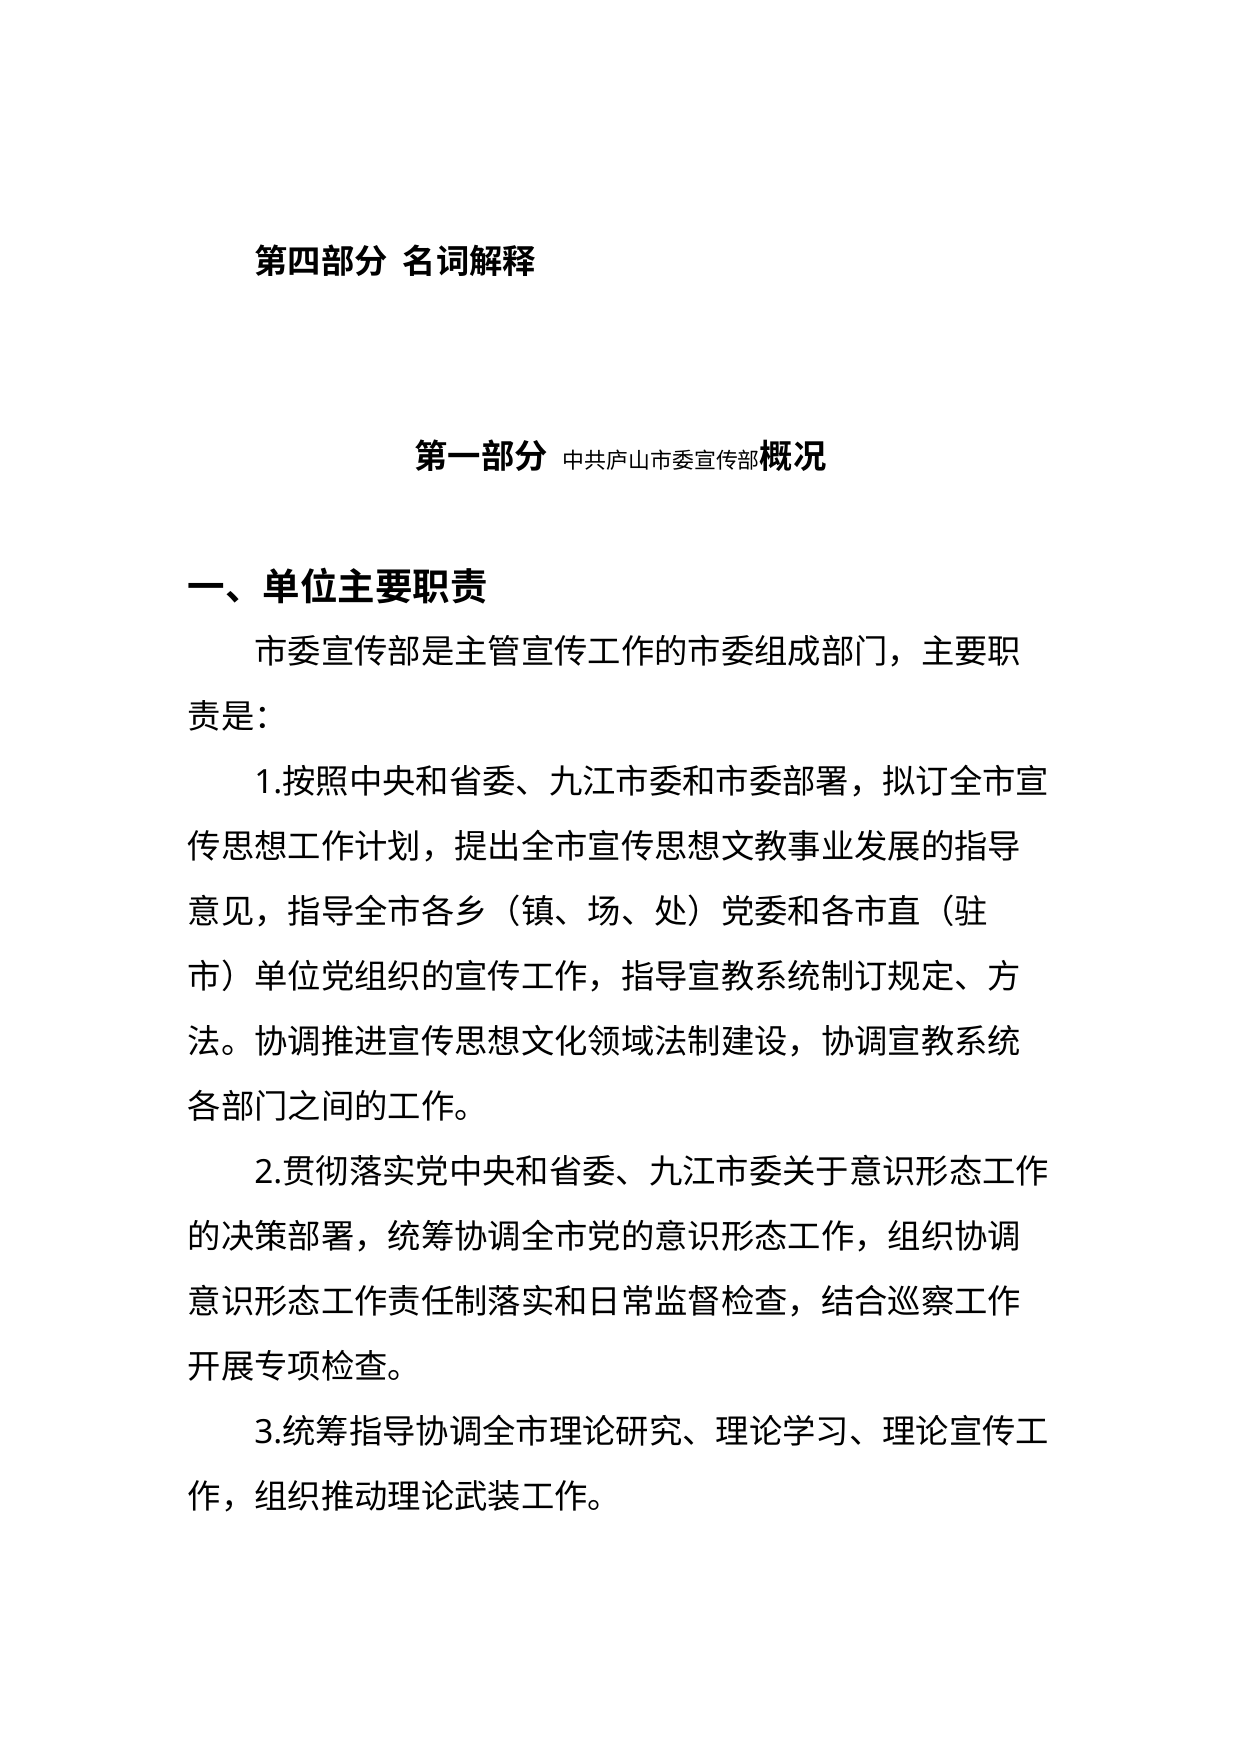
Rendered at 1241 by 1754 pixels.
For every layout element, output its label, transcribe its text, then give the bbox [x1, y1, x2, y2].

text 一、单位主要职责 [187, 552, 1053, 617]
text 3.统筹指导协调全市理论研究、理论学习、理论宣传工作，组织推动理论武装工作。 [187, 1397, 1053, 1527]
text 市委宣传部是主管宣传工作的市委组成部门，主要职责是： [187, 617, 1053, 747]
text 1.按照中央和省委、九江市委和市委部署，拟订全市宣传思想工作计划，提出全市宣传思想文教事业发展的指导意见，指导全市各乡（镇、场、处）党委和各市直（驻市）单位党组织的宣传工作，指导宣教系统制订规定、方法。协调推进宣传思想文化领域法制建设，协调宣教系统各部门之间的工作。 [187, 747, 1053, 1137]
text 第四部分 名词解释 [187, 227, 1053, 292]
text 2.贯彻落实党中央和省委、九江市委关于意识形态工作的决策部署，统筹协调全市党的意识形态工作，组织协调意识形态工作责任制落实和日常监督检查，结合巡察工作开展专项检查。 [187, 1137, 1053, 1397]
text 第一部分 中共庐山市委宣传部概况 [187, 422, 1053, 487]
